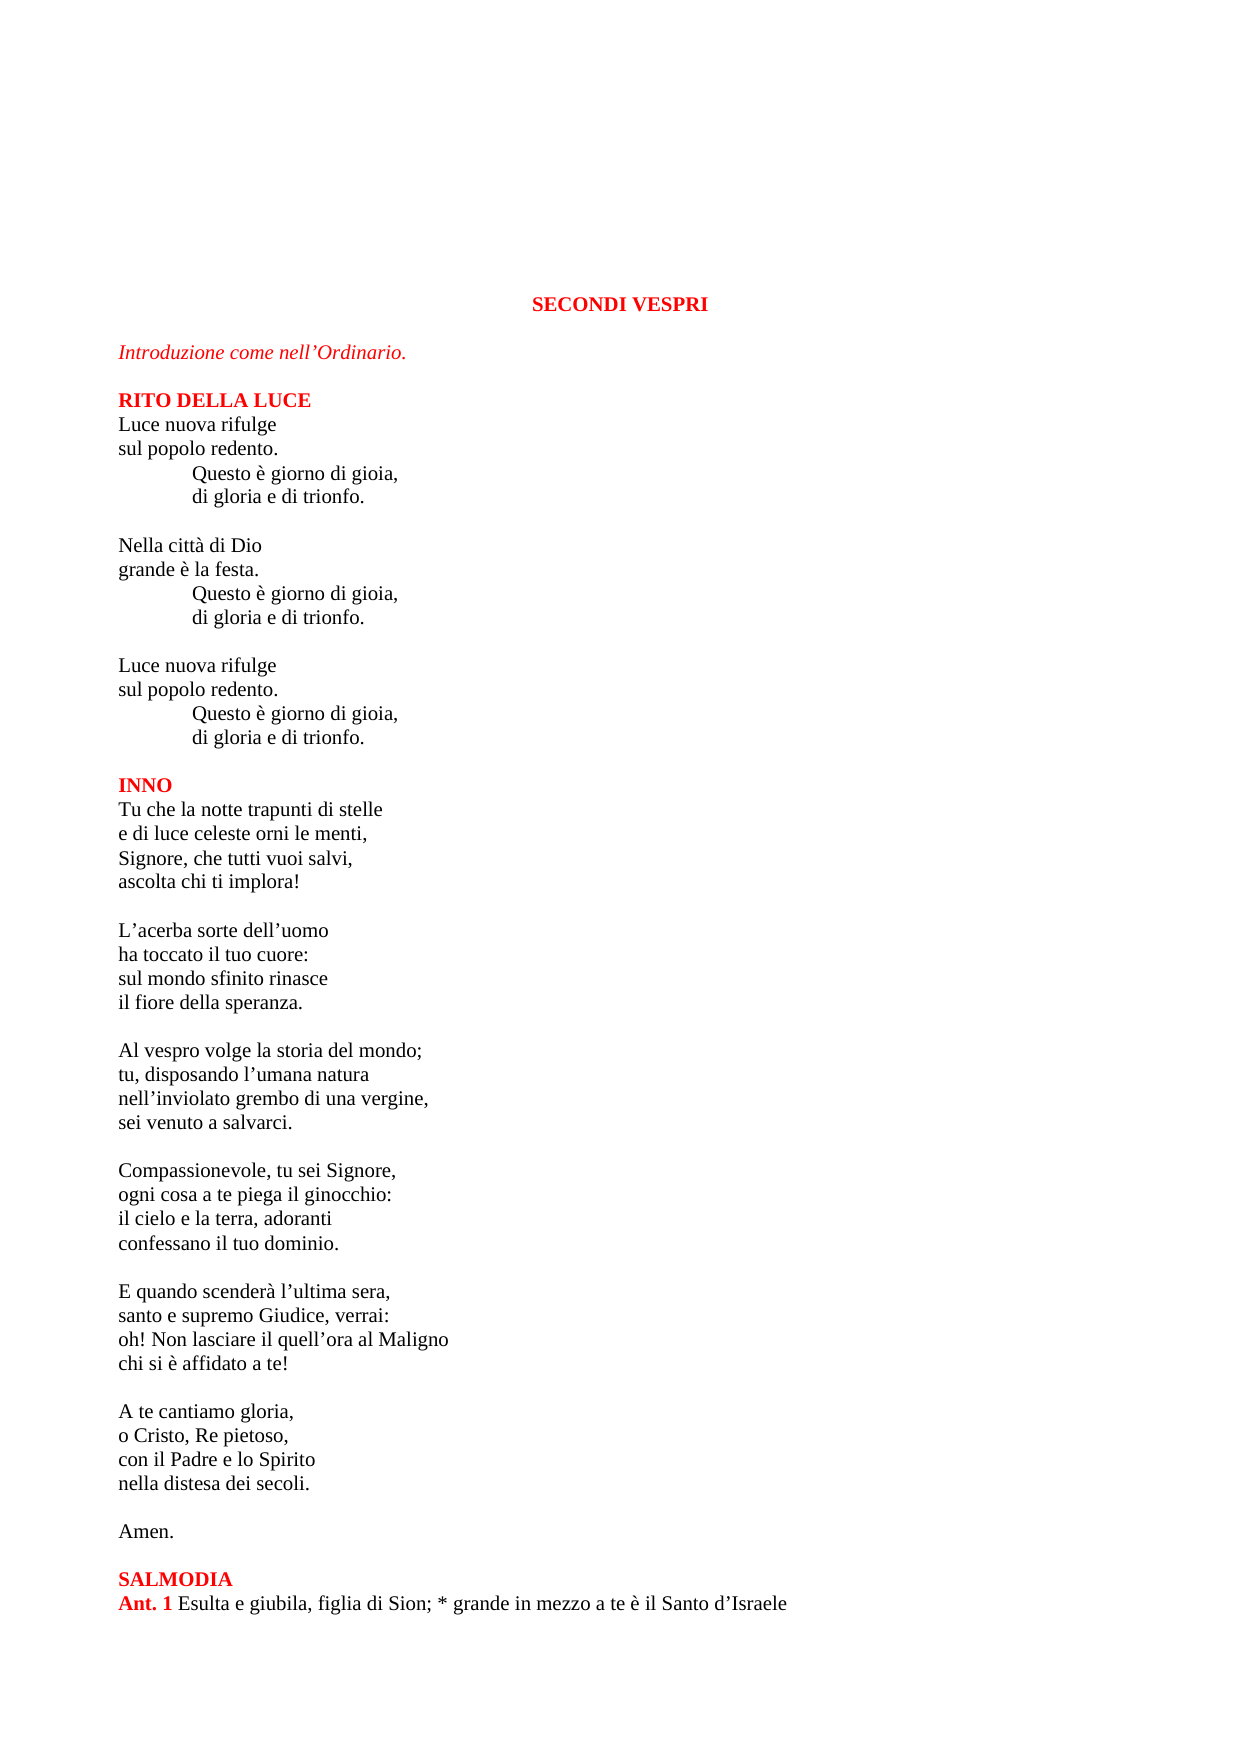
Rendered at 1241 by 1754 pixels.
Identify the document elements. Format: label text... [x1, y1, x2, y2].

text confessano il tuo dominio. [118, 1230, 1122, 1254]
text Tu che la notte trapunti di stelle [118, 797, 1122, 821]
text L’acerba sorte dell’uomo [118, 918, 1122, 942]
text Nella città di Dio [118, 533, 1122, 557]
text ogni cosa a te piega il ginocchio: [118, 1182, 1122, 1206]
text di gloria e di trionfo. [118, 725, 1122, 749]
text SECONDI VESPRI [118, 292, 1122, 316]
text Compassionevole, tu sei Signore, [118, 1158, 1122, 1182]
text Questo è giorno di gioia, [118, 581, 1122, 605]
text sul popolo redento. [118, 677, 1122, 701]
text Ant. 1 Esulta e giubila, figlia di Sion; * grande in mezzo a te è il Santo d’Israele [118, 1591, 1122, 1615]
text Luce nuova rifulge [118, 653, 1122, 677]
text ascolta chi ti implora! [118, 869, 1122, 893]
text grande è la festa. [118, 557, 1122, 581]
text tu, disposando l’umana natura [118, 1062, 1122, 1086]
text il cielo e la terra, adoranti [118, 1206, 1122, 1230]
text il fiore della speranza. [118, 990, 1122, 1014]
text o Cristo, Re pietoso, [118, 1423, 1122, 1447]
text sei venuto a salvarci. [118, 1110, 1122, 1134]
text SALMODIA [118, 1567, 1122, 1591]
text chi si è affidato a te! [118, 1351, 1122, 1375]
text E quando scenderà l’ultima sera, [118, 1278, 1122, 1303]
text santo e supremo Giudice, verrai: [118, 1303, 1122, 1327]
text con il Padre e lo Spirito [118, 1447, 1122, 1471]
text Luce nuova rifulge [118, 412, 1122, 436]
text nella distesa dei secoli. [118, 1471, 1122, 1495]
text A te cantiamo gloria, [118, 1399, 1122, 1423]
text INNO [118, 773, 1122, 797]
text oh! Non lasciare il quell’ora al Maligno [118, 1327, 1122, 1351]
text sul popolo redento. [118, 436, 1122, 460]
text Questo è giorno di gioia, [118, 701, 1122, 725]
text e di luce celeste orni le menti, [118, 821, 1122, 845]
text ha toccato il tuo cuore: [118, 942, 1122, 966]
text Al vespro volge la storia del mondo; [118, 1038, 1122, 1062]
text di gloria e di trionfo. [118, 605, 1122, 629]
text Introduzione come nell’Ordinario. [118, 340, 1122, 364]
text RITO DELLA LUCE [118, 388, 1122, 412]
text Amen. [118, 1519, 1122, 1543]
text sul mondo sfinito rinasce [118, 966, 1122, 990]
text Questo è giorno di gioia, [118, 460, 1122, 484]
text di gloria e di trionfo. [118, 484, 1122, 508]
text nell’inviolato grembo di una vergine, [118, 1086, 1122, 1110]
text Signore, che tutti vuoi salvi, [118, 845, 1122, 869]
